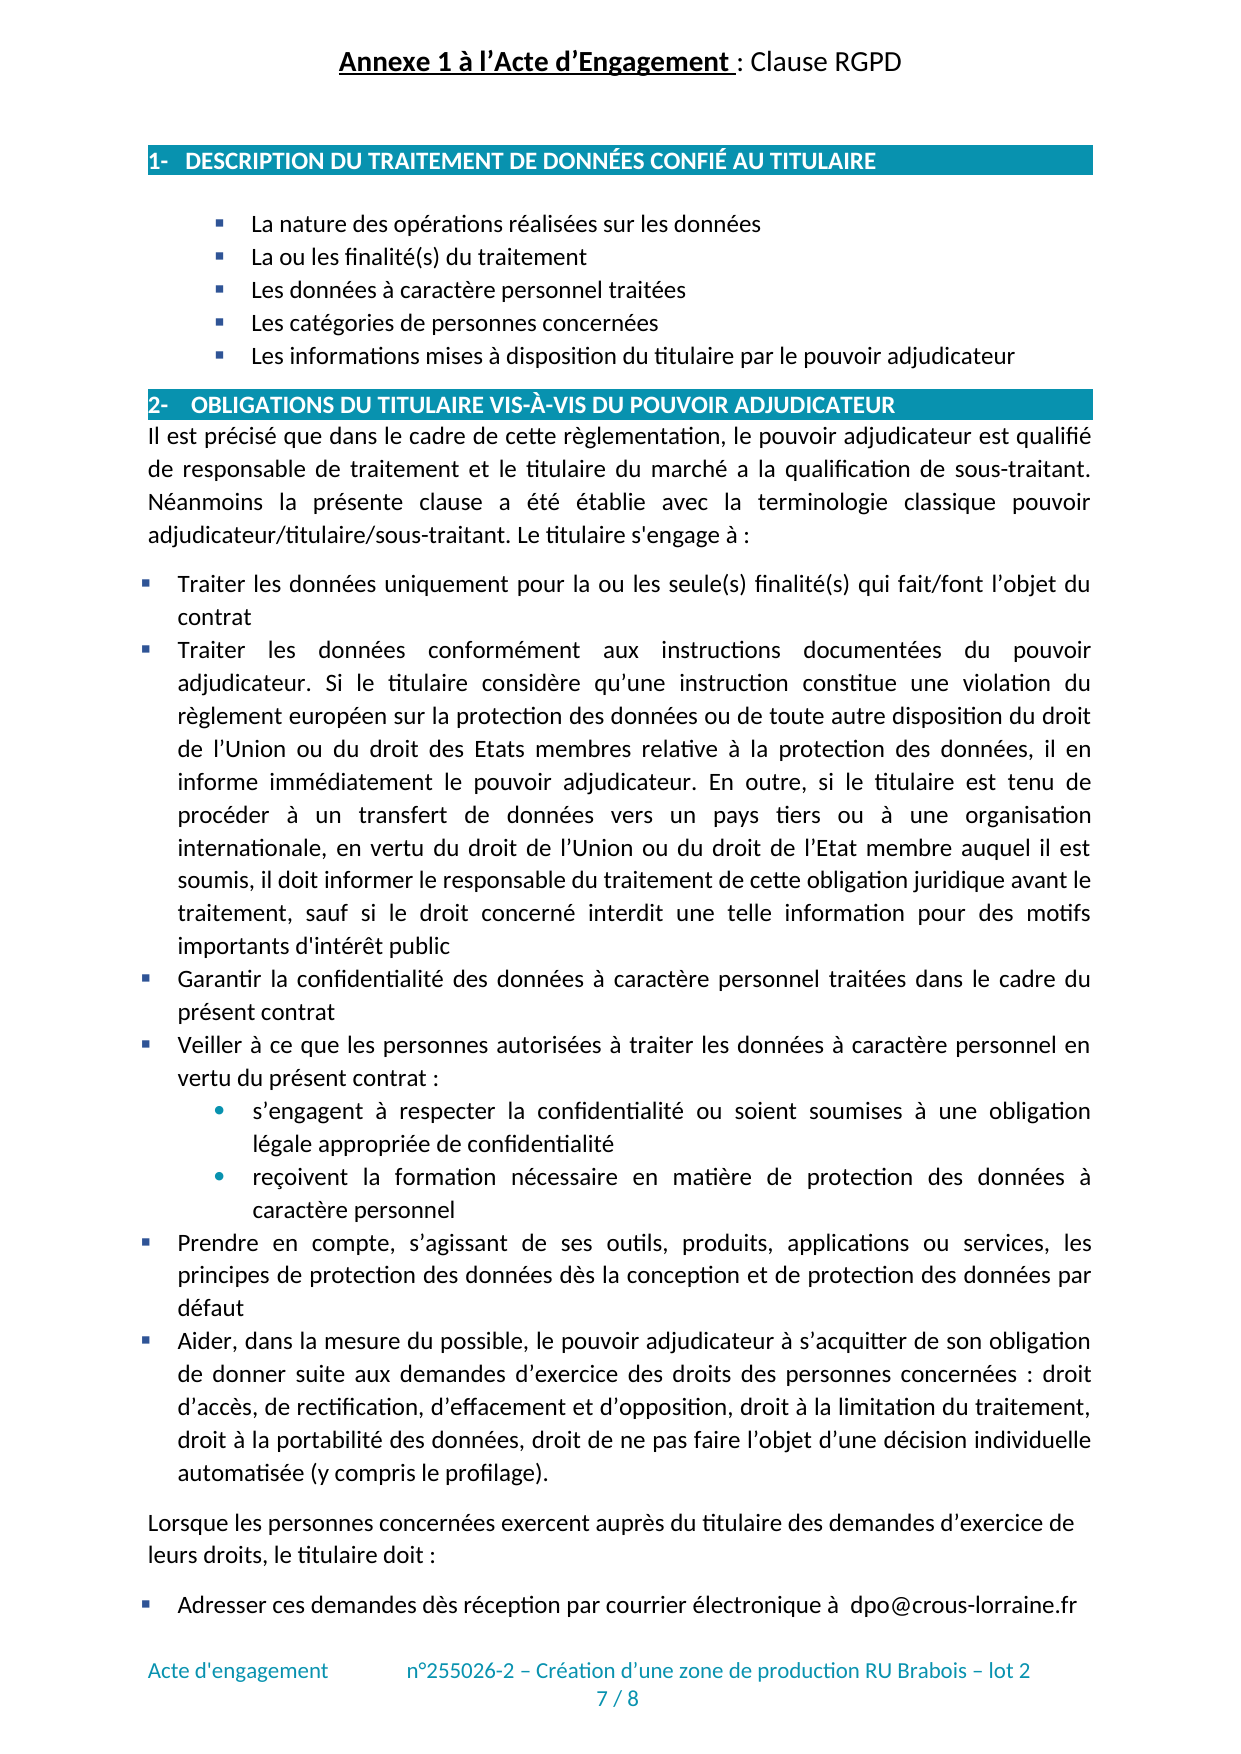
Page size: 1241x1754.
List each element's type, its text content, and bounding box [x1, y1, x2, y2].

list Traiter les données uniquement pour la ou les seule(s) finalité(s) qui fait/font l’objet du contrat [140, 568, 1093, 632]
list La ou les finalité(s) du traitement [213, 241, 1093, 272]
list Prendre en compte, s’agissant de ses outils, produits, applications ou services, les principes de protection des données dès la conception et de protection des données par défaut [140, 1227, 1093, 1323]
text Lorsque les personnes concernées exercent auprès du titulaire des demandes d’exercice de leurs droits, le titulaire doit : [148, 1507, 1093, 1570]
text Il est précisé que dans le cadre de cette règlementation, le pouvoir adjudicateur est qualifié de responsable de traitement et le titulaire du marché a la qualification de sous-traitant. Néanmoins la présente clause a été établie avec la terminologie classique pouvoir adjudicateur/titulaire/sous-traitant. Le titulaire s'engage à : [148, 420, 1093, 549]
list Les données à caractère personnel traitées [213, 274, 1093, 305]
list Veiller à ce que les personnes autorisées à traiter les données à caractère personnel en vertu du présent contrat : [140, 1029, 1093, 1093]
list Garantir la confidentialité des données à caractère personnel traitées dans le cadre du présent contrat [140, 963, 1093, 1027]
list s’engagent à respecter la confidentialité ou soient soumises à une obligation légale appropriée de confidentialité [215, 1095, 1093, 1158]
list Obligations du titulaire vis-à-vis du pouvoir adjudicateur [148, 389, 1093, 420]
list Aider, dans la mesure du possible, le pouvoir adjudicateur à s’acquitter de son obligation de donner suite aux demandes d’exercice des droits des personnes concernées : droit d’accès, de rectification, d’effacement et d’opposition, droit à la limitation du traitement, droit à la portabilité des données, droit de ne pas faire l’objet d’une décision individuelle automatisée (y compris le profilage). [140, 1326, 1093, 1488]
list Adresser ces demandes dès réception par courrier électronique à dpo@crous-lorraine.fr [140, 1589, 1093, 1620]
list Les catégories de personnes concernées [213, 307, 1093, 338]
list Description du traitement de données confié au titulaire [148, 145, 1093, 175]
list Les informations mises à disposition du titulaire par le pouvoir adjudicateur [213, 340, 1093, 371]
list La nature des opérations réalisées sur les données [213, 208, 1093, 239]
list Traiter les données conformément aux instructions documentées du pouvoir adjudicateur. Si le titulaire considère qu’une instruction constitue une violation du règlement européen sur la protection des données ou de toute autre disposition du droit de l’Union ou du droit des Etats membres relative à la protection des données, il en informe immédiatement le pouvoir adjudicateur. En outre, si le titulaire est tenu de procéder à un transfert de données vers un pays tiers ou à une organisation internationale, en vertu du droit de l’Union ou du droit de l’Etat membre auquel il est soumis, il doit informer le responsable du traitement de cette obligation juridique avant le traitement, sauf si le droit concerné interdit une telle information pour des motifs importants d'intérêt public [140, 634, 1093, 961]
list reçoivent la formation nécessaire en matière de protection des données à caractère personnel [215, 1161, 1093, 1224]
text Annexe 1 à l’Acte d’Engagement : Clause RGPD [148, 43, 1093, 78]
